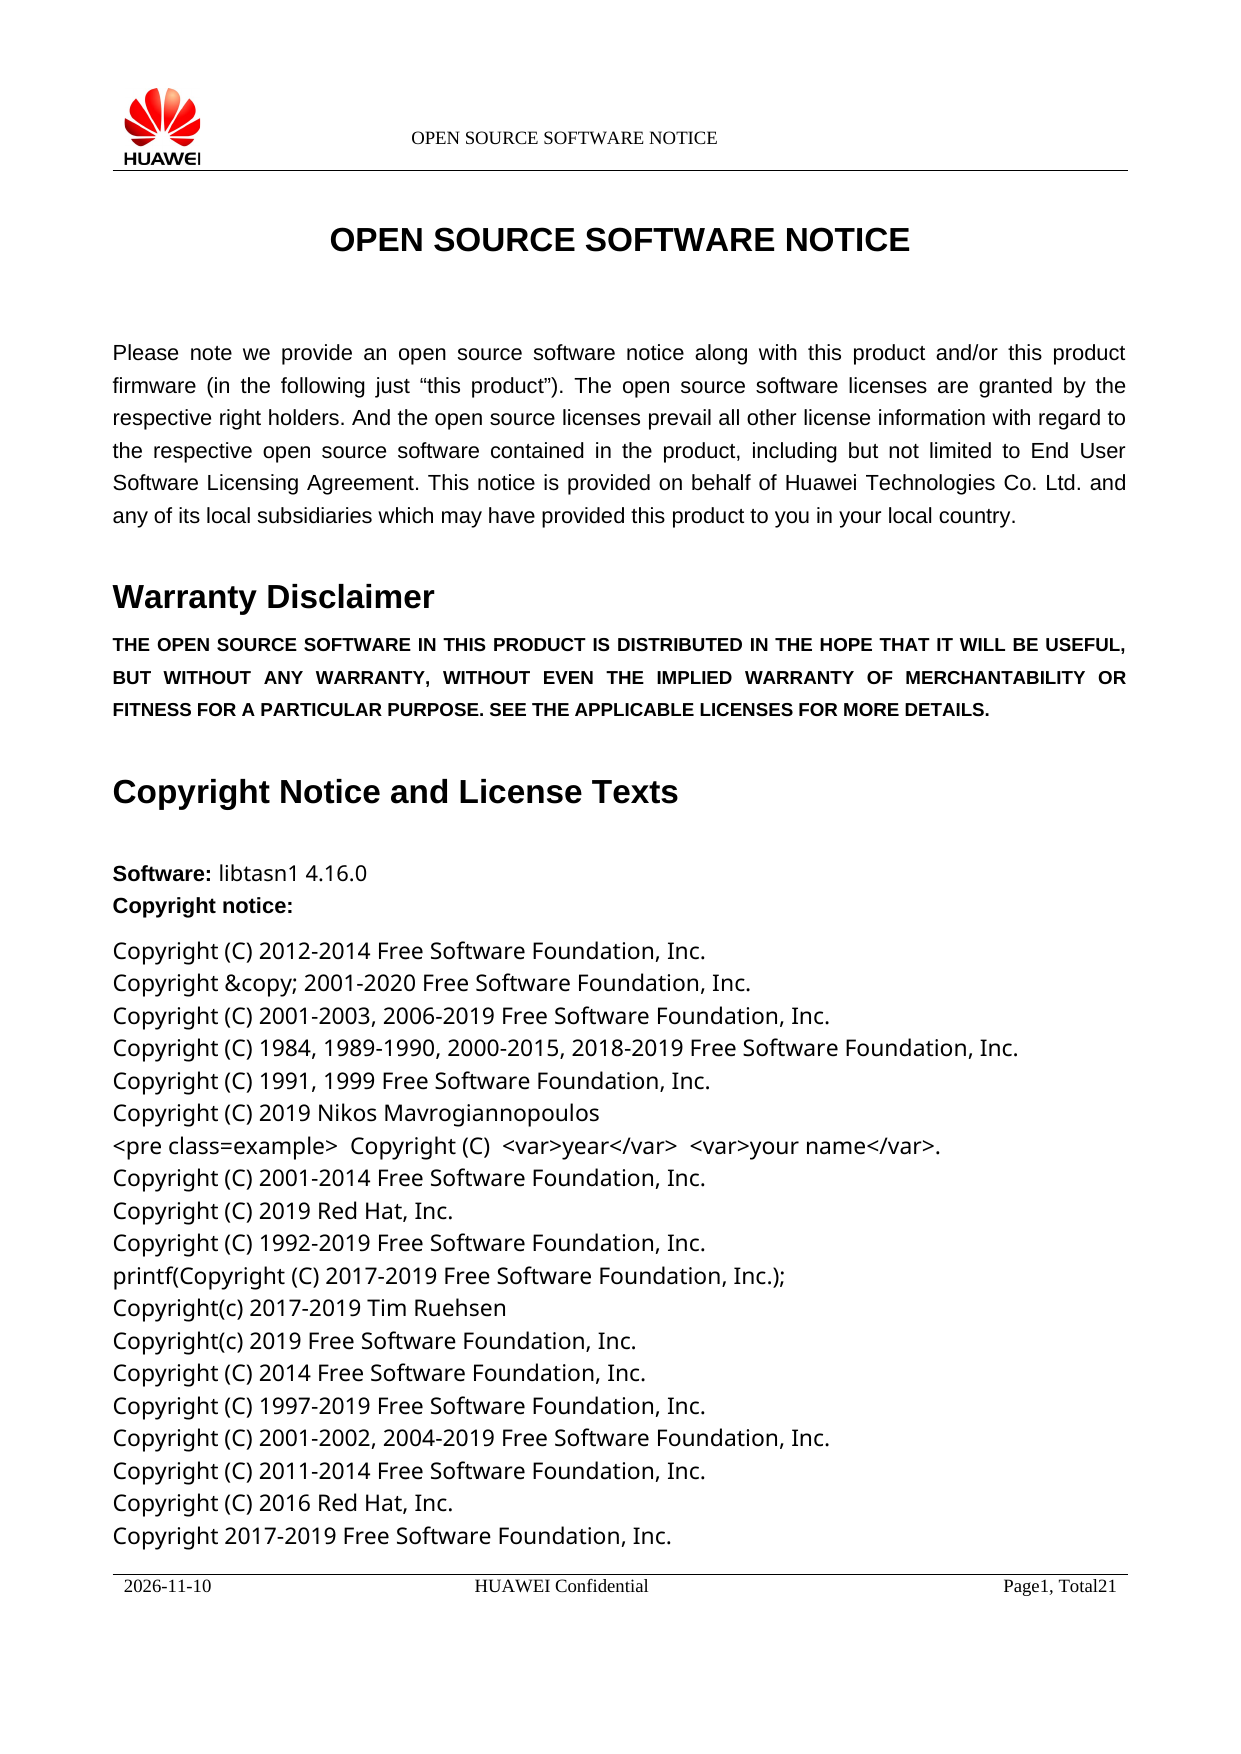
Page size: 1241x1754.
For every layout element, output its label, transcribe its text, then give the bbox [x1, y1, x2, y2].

picture [124, 88, 201, 165]
text Please note we provide an open source software notice along with this product and/or this product firmware (in the following just “this product”). The open source software licenses are granted by the respective right holders. And the open source licenses prevail all other license information with regard to the respective open source software contained in the product, including but not limited to End User Software Licensing Agreement. This notice is provided on behalf of Huawei Technologies Co. Ltd. and any of its local subsidiaries which may have provided this product to you in your local country. [112, 336, 1128, 531]
title Software: libtasn1 4.16.0 [112, 856, 1128, 889]
text Warranty Disclaimer [112, 564, 1128, 629]
text The open source software in this product is distributed in the hope that it will be useful, but WITHOUT ANY WARRANTY, without even the implied warranty of MERCHANTABILITY or FITNESS FOR A PARTICULAR PURPOSE. See the applicable licenses for more details. [112, 629, 1128, 726]
text OPEN SOURCE SOFTWARE NOTICE [112, 206, 1128, 271]
text Copyright notice: [112, 889, 1128, 921]
text Copyright Notice and License Texts [112, 759, 1128, 824]
